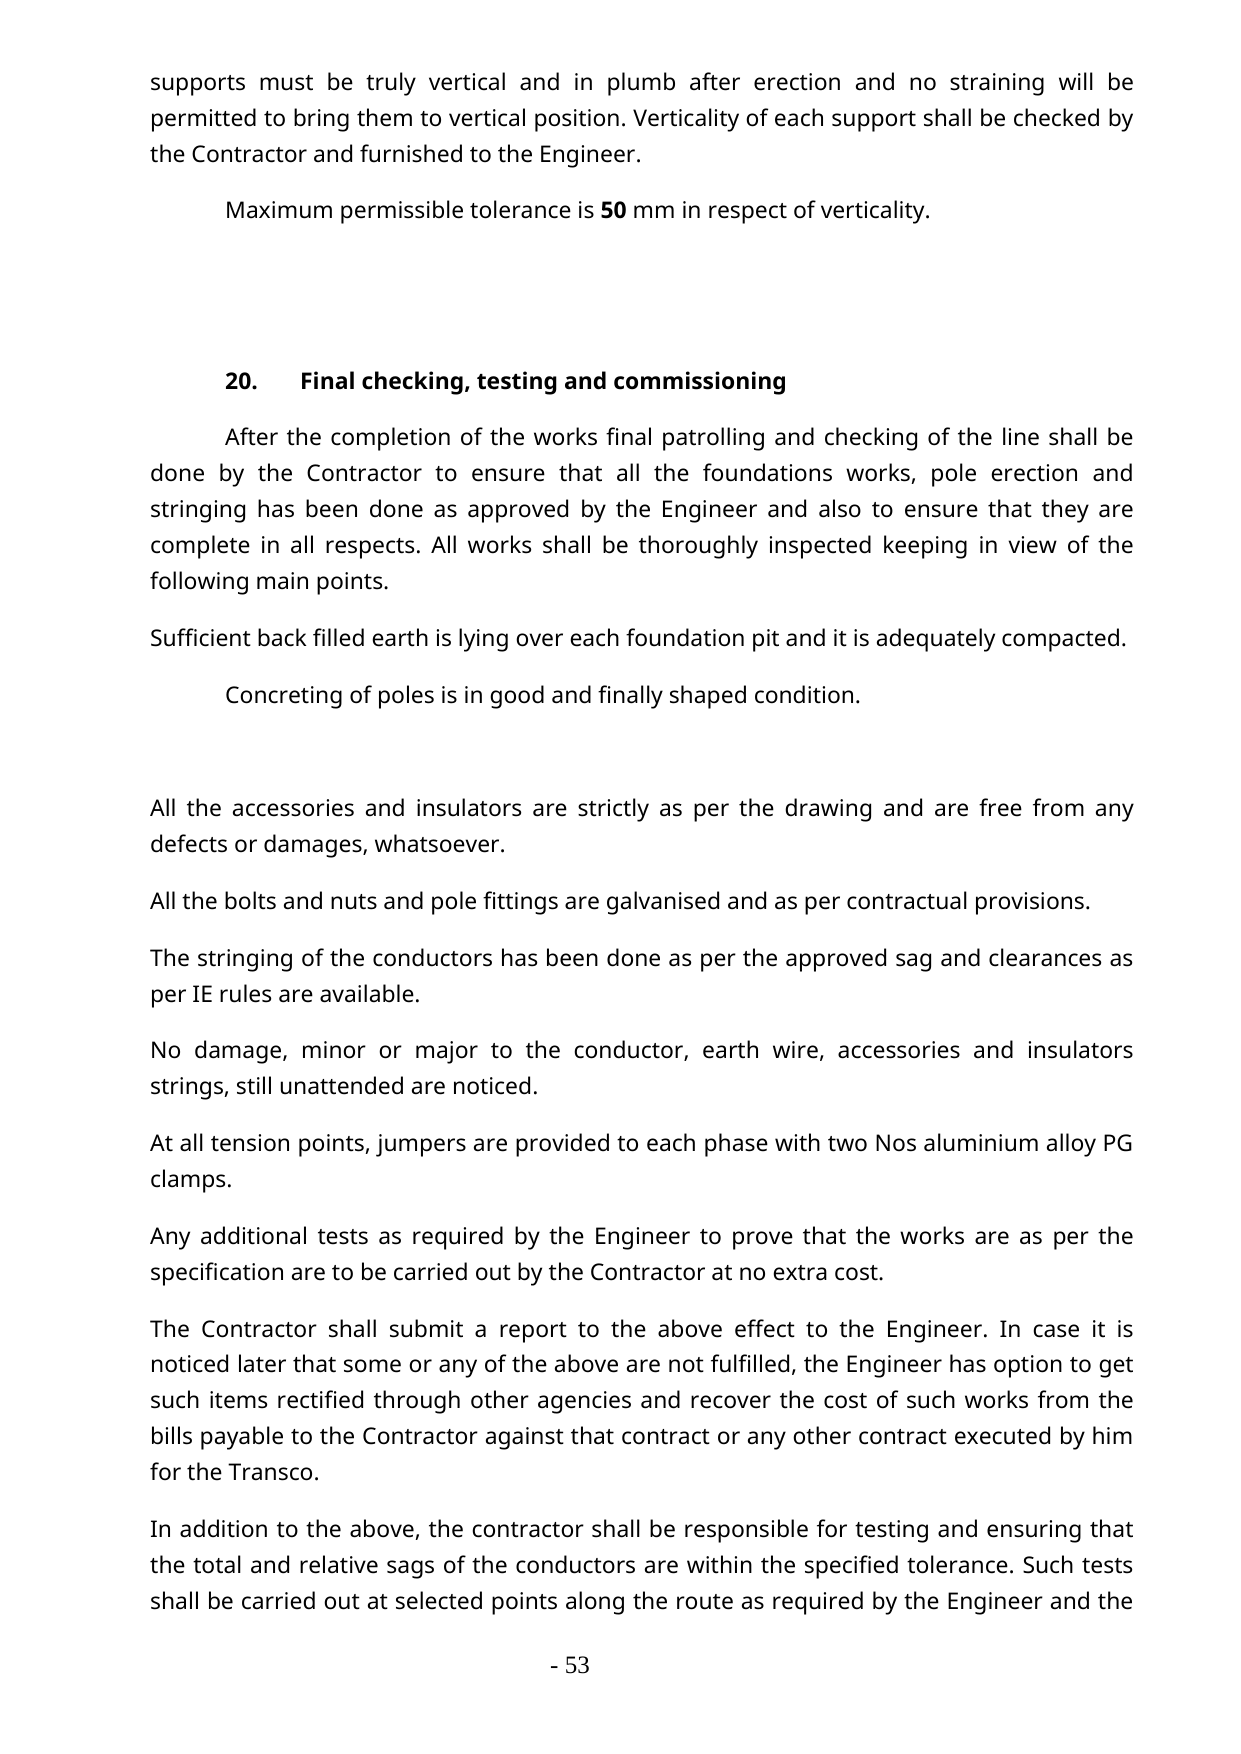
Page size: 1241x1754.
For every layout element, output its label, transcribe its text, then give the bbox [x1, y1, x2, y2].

text The Contractor shall submit a report to the above effect to the Engineer. In case it is noticed later that some or any of the above are not fulfilled, the Engineer has option to get such items rectified through other agencies and recover the cost of such works from the bills payable to the Contractor against that contract or any other contract executed by him for the Transco. [150, 1312, 1135, 1487]
text 20. Final checking, testing and commissioning [150, 364, 1135, 396]
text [150, 66, 1135, 169]
text The stringing of the conductors has been done as per the approved sag and clearances as per IE rules are available. [150, 942, 1135, 1009]
text At all tension points, jumpers are provided to each phase with two Nos aluminium alloy PG clamps. [150, 1127, 1135, 1194]
text Maximum permissible tolerance is 50 mm in respect of verticality. [150, 194, 1135, 226]
text No damage, minor or major to the conductor, earth wire, accessories and insulators strings, still unattended are noticed. [150, 1034, 1135, 1102]
text After the completion of the works final patrolling and checking of the line shall be done by the Contractor to ensure that all the foundations works, pole erection and stringing has been done as approved by the Engineer and also to ensure that they are complete in all respects. All works shall be thoroughly inspected keeping in view of the following main points. [150, 421, 1135, 596]
text Concreting of poles is in good and finally shaped condition. [150, 679, 1135, 710]
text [150, 1513, 1135, 1616]
text All the accessories and insulators are strictly as per the drawing and are free from any defects or damages, whatsoever. [150, 792, 1135, 859]
text Any additional tests as required by the Engineer to prove that the works are as per the specification are to be carried out by the Contractor at no extra cost. [150, 1220, 1135, 1287]
text Sufficient back filled earth is lying over each foundation pit and it is adequately compacted. [150, 622, 1135, 653]
text All the bolts and nuts and pole fittings are galvanised and as per contractual provisions. [150, 885, 1135, 916]
